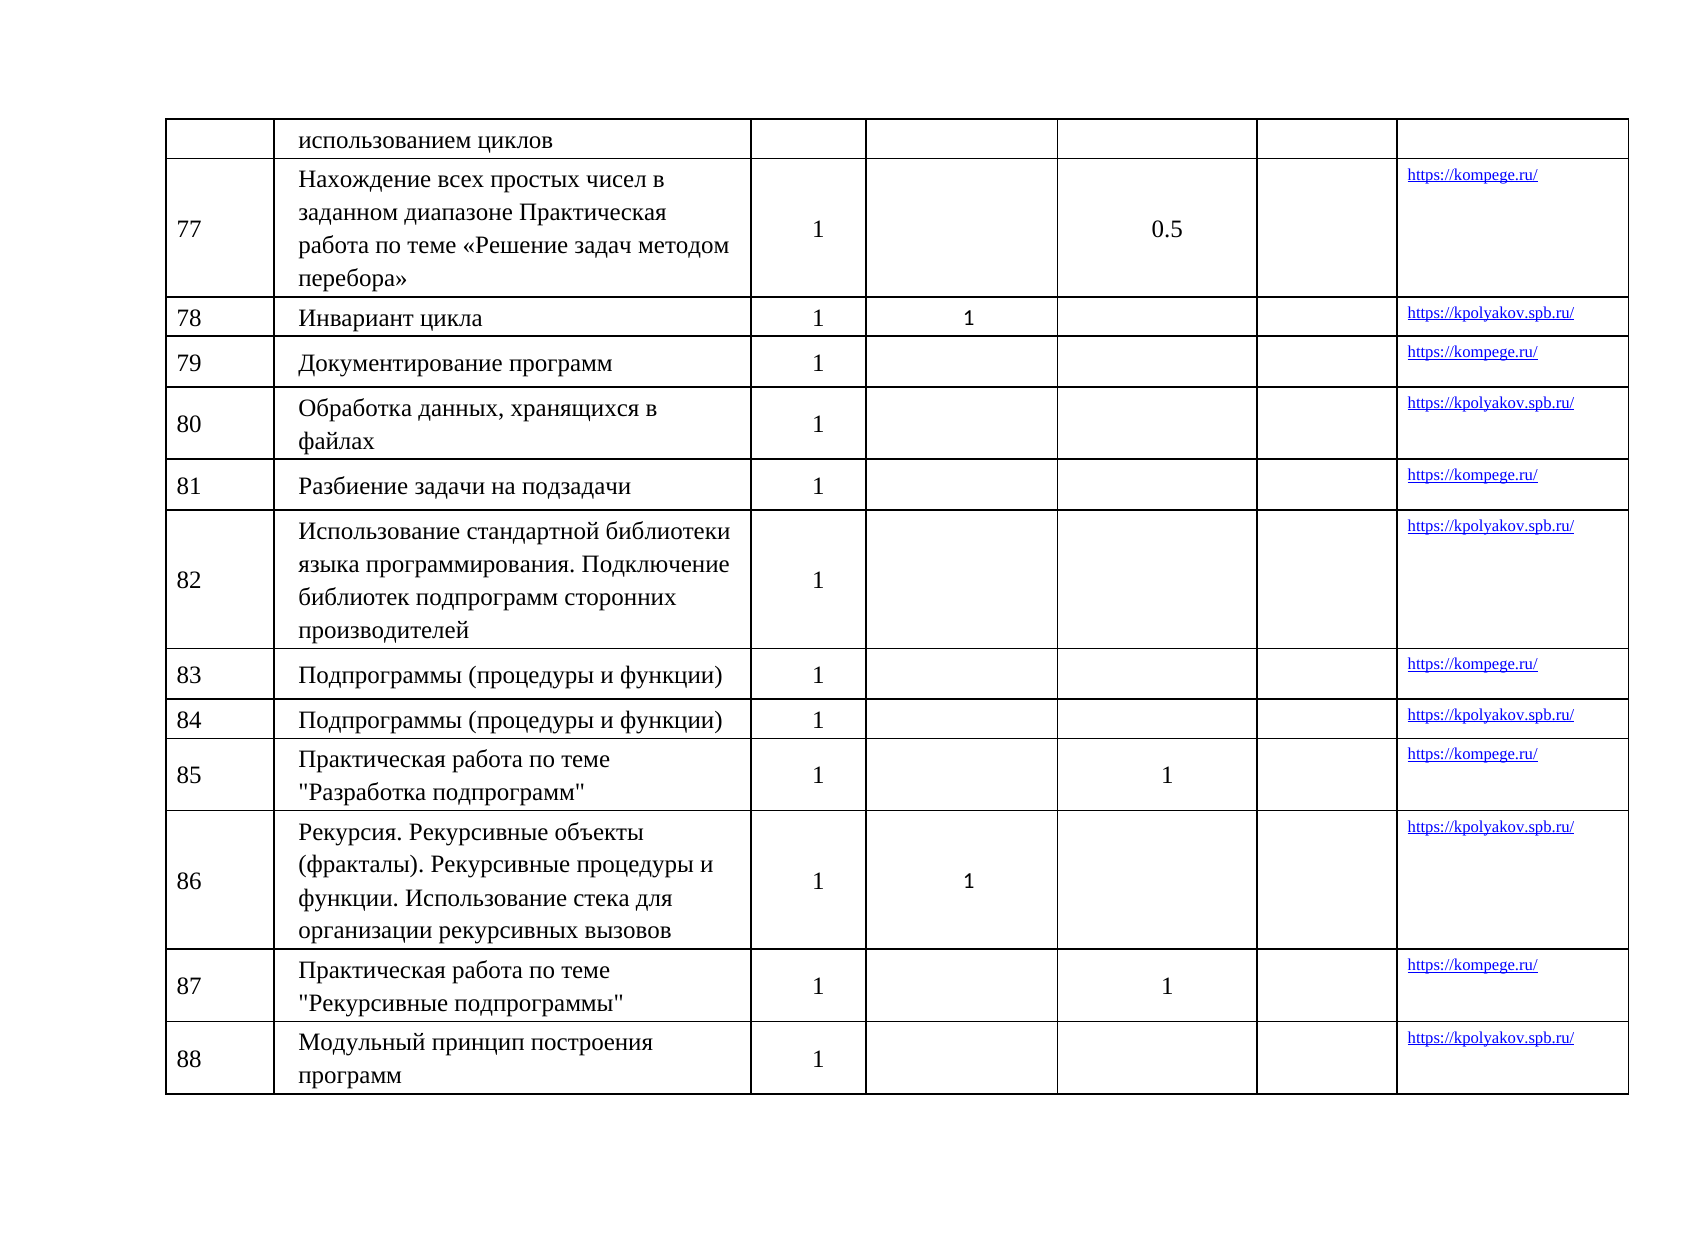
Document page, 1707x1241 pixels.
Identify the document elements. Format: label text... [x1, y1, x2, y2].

table_cell https://kpolyakov.spb.ru/ [1398, 298, 1628, 335]
table_cell 78 [167, 298, 273, 335]
table_cell 83 [167, 649, 273, 698]
table_cell 1 [1058, 739, 1256, 810]
table_cell [1058, 811, 1256, 948]
table_cell 0.5 [1058, 159, 1256, 296]
table_cell https://kpolyakov.spb.ru/ [1398, 511, 1628, 647]
table_cell 1 [752, 739, 865, 810]
table_cell Документирование программ [275, 337, 750, 386]
table_cell Инвариант цикла [275, 298, 750, 335]
table_cell [867, 739, 1057, 810]
table_cell [867, 120, 1057, 157]
table_cell 80 [167, 388, 273, 458]
table_cell [1258, 1022, 1396, 1093]
table_cell Модульный принцип построения программ [275, 1022, 750, 1093]
table_cell 87 [167, 950, 273, 1021]
table_cell 1 [752, 337, 865, 386]
table_cell [1058, 298, 1256, 335]
table_cell [867, 950, 1057, 1021]
table_cell [867, 700, 1057, 737]
table_cell [1258, 811, 1396, 948]
table_cell 1 [867, 811, 1057, 948]
table_cell https://kompege.ru/ [1398, 460, 1628, 509]
table_cell [867, 159, 1057, 296]
table_cell [867, 1022, 1057, 1093]
table_cell 1 [752, 700, 865, 737]
table_cell 76 [167, 120, 273, 157]
table_cell https://kpolyakov.spb.ru/ [1398, 700, 1628, 737]
table_cell [867, 337, 1057, 386]
table_cell [867, 460, 1057, 509]
table_cell [867, 511, 1057, 647]
table_cell 77 [167, 159, 273, 296]
table_cell Практическая работа по теме "Разработка подпрограмм" [275, 739, 750, 810]
table_cell 1 [752, 120, 865, 157]
table_cell https://kpolyakov.spb.ru/ [1398, 811, 1628, 948]
table_cell Использование стандартной библиотеки языка программирования. Подключение библиотек подпрограмм сторонних производителей [275, 511, 750, 647]
table_cell https://kompege.ru/ [1398, 649, 1628, 698]
table_cell [1258, 159, 1396, 296]
table_cell https://kompege.ru/ [1398, 739, 1628, 810]
table_cell Разбиение задачи на подзадачи [275, 460, 750, 509]
table_cell 1 [1058, 950, 1256, 1021]
table_cell Рекурсия. Рекурсивные объекты (фракталы). Рекурсивные процедуры и функции. Использование стека для организации рекурсивных вызовов [275, 811, 750, 948]
table_cell 86 [167, 811, 273, 948]
table_cell 1 [752, 649, 865, 698]
table_cell [1258, 511, 1396, 647]
table_cell [1058, 120, 1256, 157]
table_cell 79 [167, 337, 273, 386]
table_cell https://kpolyakov.spb.ru/ [1398, 1022, 1628, 1093]
table_cell [1258, 460, 1396, 509]
table_cell [1058, 649, 1256, 698]
table_cell [1258, 337, 1396, 386]
table_cell [1058, 388, 1256, 458]
table_cell 1 [752, 159, 865, 296]
table_cell https://kompege.ru/ [1398, 159, 1628, 296]
table_cell Практическая работа по теме "Рекурсивные подпрограммы" [275, 950, 750, 1021]
table_cell 1 [752, 460, 865, 509]
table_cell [1398, 120, 1628, 157]
table_cell 82 [167, 511, 273, 647]
table_cell 81 [167, 460, 273, 509]
table_cell [1058, 337, 1256, 386]
table_cell [1058, 700, 1256, 737]
table_cell 1 [752, 388, 865, 458]
table_cell 88 [167, 1022, 273, 1093]
table_cell [867, 649, 1057, 698]
table_cell [1058, 1022, 1256, 1093]
table_cell [1258, 298, 1396, 335]
table_cell 1 [867, 298, 1057, 335]
table_cell 1 [752, 1022, 865, 1093]
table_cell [275, 120, 750, 157]
table_cell [1058, 460, 1256, 509]
table_cell [1258, 388, 1396, 458]
table_cell Нахождение всех простых чисел в заданном диапазоне Практическая работа по теме «Решение задач методом перебора» [275, 159, 750, 296]
table_cell https://kompege.ru/ [1398, 337, 1628, 386]
table_cell 1 [752, 298, 865, 335]
table_cell [1258, 739, 1396, 810]
table_cell [1258, 950, 1396, 1021]
table_cell [1058, 511, 1256, 647]
table_cell [1258, 649, 1396, 698]
table_cell 1 [752, 811, 865, 948]
table_cell https://kpolyakov.spb.ru/ [1398, 388, 1628, 458]
table_cell [1258, 700, 1396, 737]
table_cell https://kompege.ru/ [1398, 950, 1628, 1021]
table_cell 85 [167, 739, 273, 810]
table_cell [1258, 120, 1396, 157]
table_cell Подпрограммы (процедуры и функции) [275, 700, 750, 737]
table_cell 1 [752, 950, 865, 1021]
table_cell Подпрограммы (процедуры и функции) [275, 649, 750, 698]
table_cell [867, 388, 1057, 458]
table_cell 84 [167, 700, 273, 737]
table_cell 1 [752, 511, 865, 647]
table_cell Обработка данных, хранящихся в файлах [275, 388, 750, 458]
